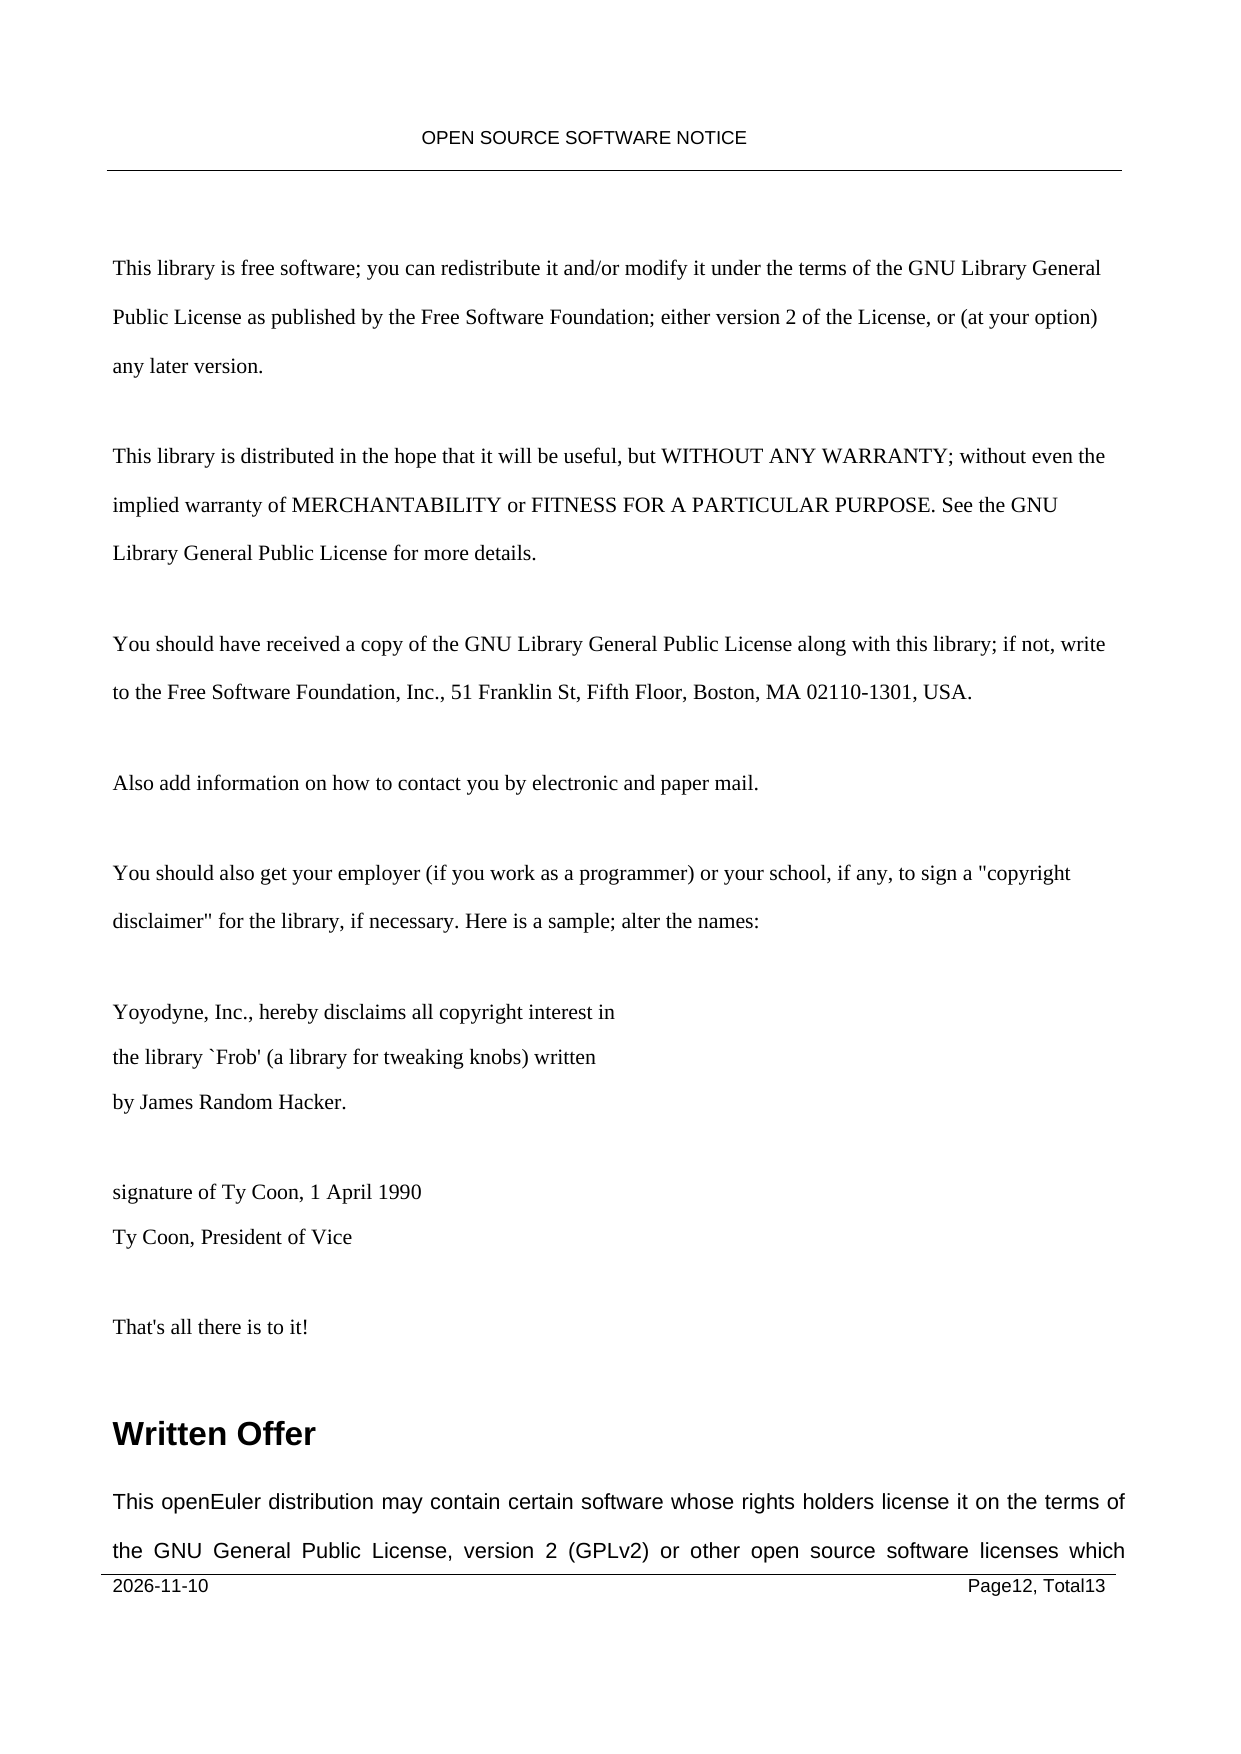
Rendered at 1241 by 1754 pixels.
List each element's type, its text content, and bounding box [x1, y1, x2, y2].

text This library is free software; you can redistribute it and/or modify it under the terms of the GNU Library General Public License as published by the Free Software Foundation; either version 2 of the License, or (at your option) any later version. [112, 251, 1128, 381]
text Yoyodyne, Inc., hereby disclaims all copyright interest in [112, 995, 1128, 1027]
text by James Random Hacker. [112, 1085, 1128, 1118]
text This library is distributed in the hope that it will be useful, but WITHOUT ANY WARRANTY; without even the implied warranty of MERCHANTABILITY or FITNESS FOR A PARTICULAR PURPOSE. See the GNU Library General Public License for more details. [112, 439, 1128, 569]
text the library `Frob' (a library for tweaking knobs) written [112, 1040, 1128, 1073]
text Written Offer [112, 1401, 1128, 1466]
text signature of Ty Coon, 1 April 1990 [112, 1175, 1128, 1208]
text Ty Coon, President of Vice [112, 1221, 1128, 1253]
text That's all there is to it! [112, 1311, 1128, 1343]
text You should have received a copy of the GNU Library General Public License along with this library; if not, write to the Free Software Foundation, Inc., 51 Franklin St, Fifth Floor, Boston, MA 02110-1301, USA. [112, 627, 1128, 708]
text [112, 1485, 1128, 1566]
text You should also get your employer (if you work as a programmer) or your school, if any, to sign a "copyright disclaimer" for the library, if necessary. Here is a sample; alter the names: [112, 856, 1128, 937]
text Also add information on how to contact you by electronic and paper mail. [112, 766, 1128, 798]
